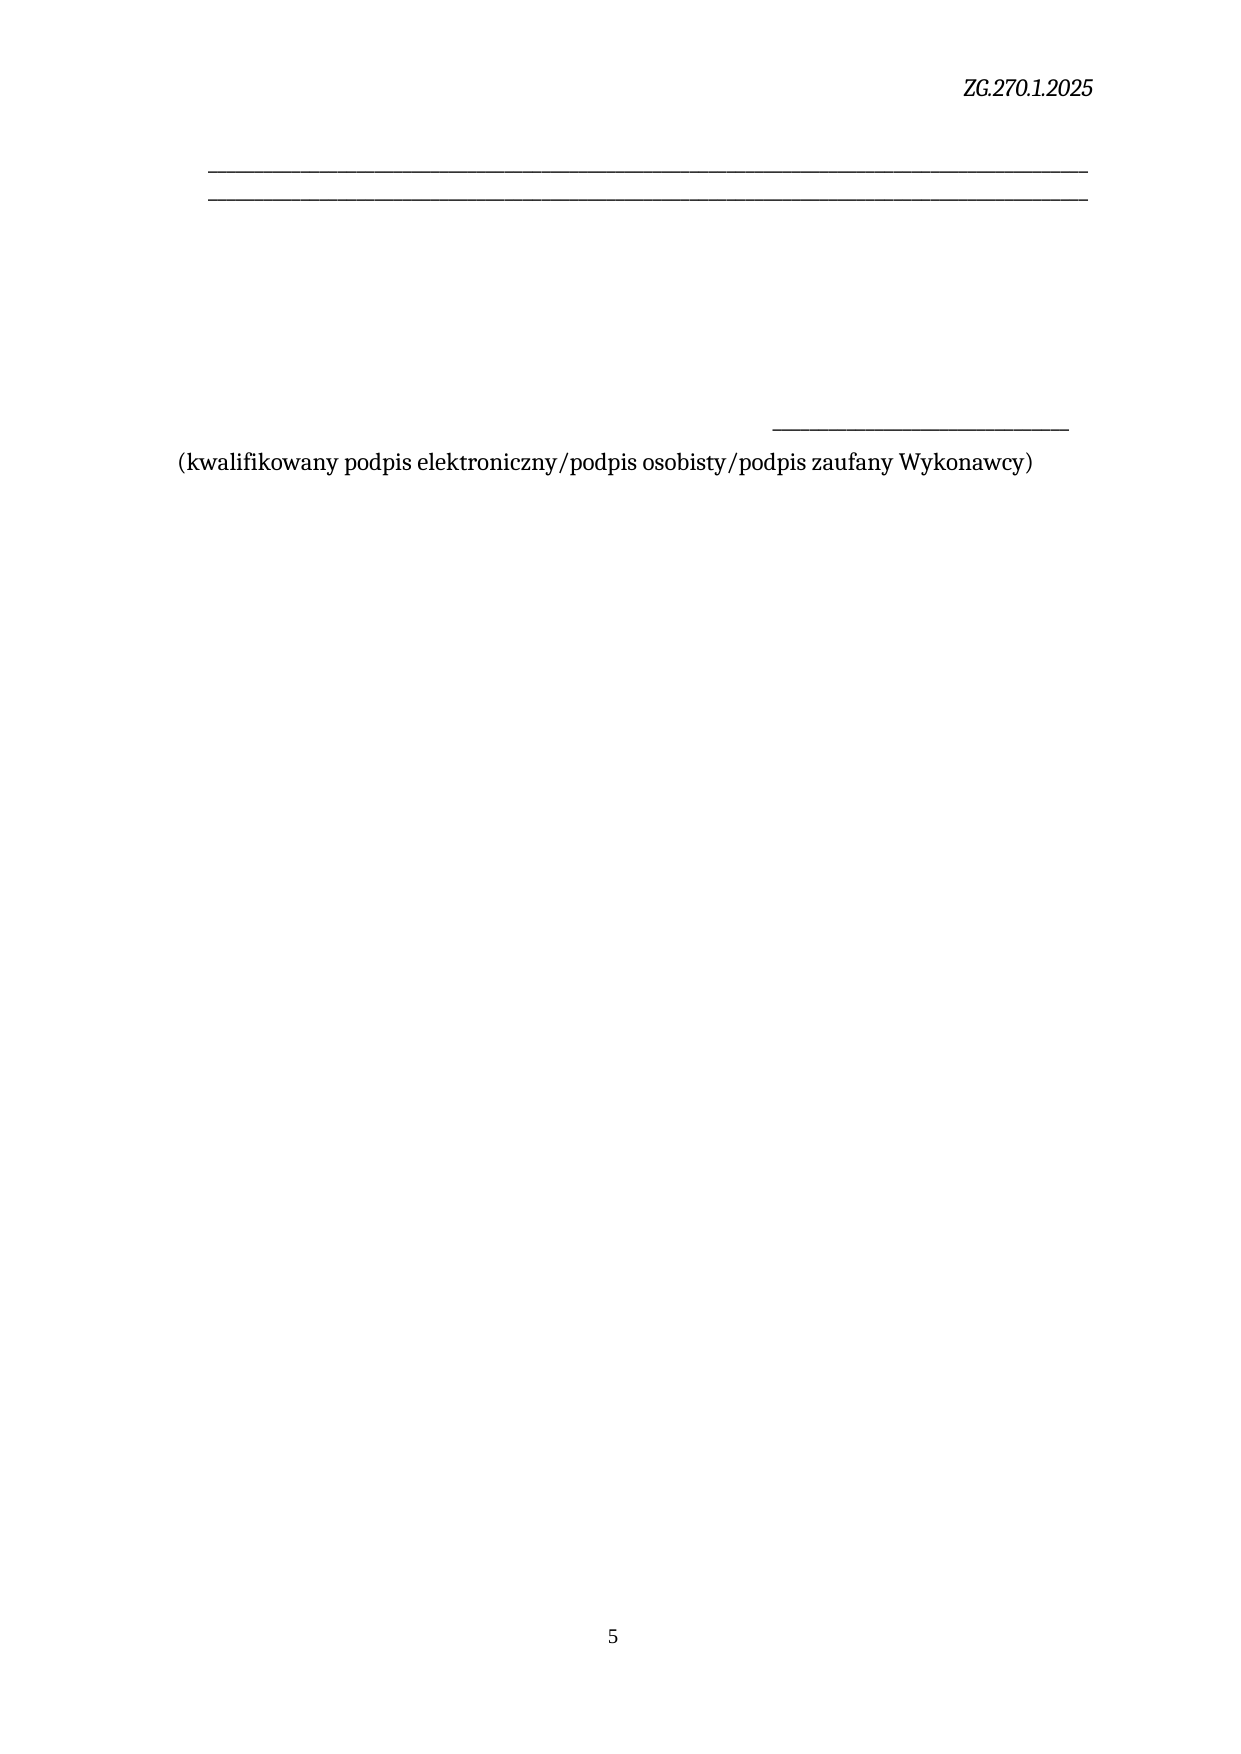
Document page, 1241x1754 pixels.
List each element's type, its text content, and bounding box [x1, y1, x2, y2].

text (kwalifikowany podpis elektroniczny/podpis osobisty/podpis zaufany Wykonawcy) [133, 448, 1093, 476]
list ________________________________ [208, 406, 1093, 435]
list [208, 148, 1093, 205]
